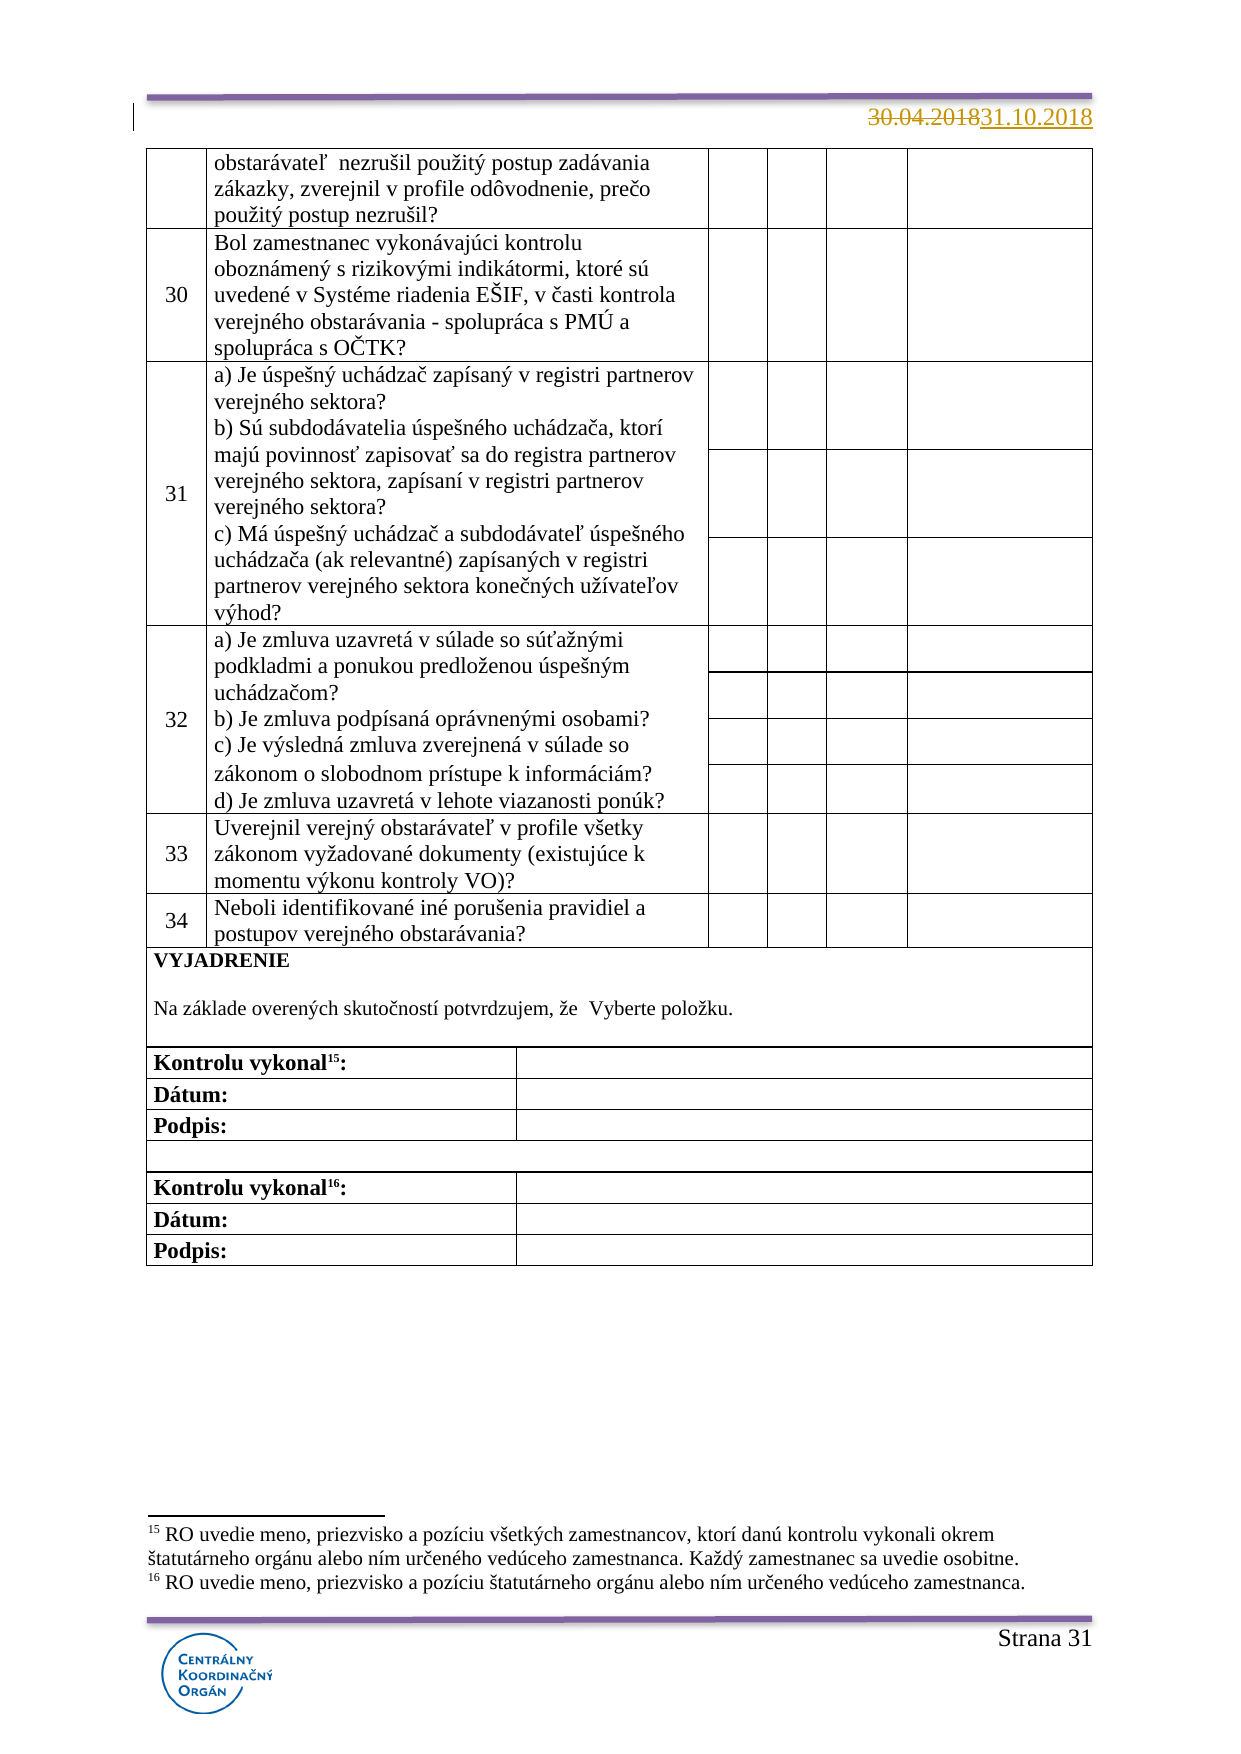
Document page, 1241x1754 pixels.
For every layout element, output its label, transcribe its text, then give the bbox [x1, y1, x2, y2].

table_cell [768, 894, 826, 947]
table_cell [827, 229, 907, 361]
table_cell 30 [147, 229, 206, 361]
table_cell [768, 673, 826, 717]
table_cell VYJADRENIE Na základe overených skutočností potvrdzujem, že [147, 948, 1092, 1046]
table_cell [709, 673, 767, 717]
table_cell [827, 362, 907, 448]
table_cell Dátum: [147, 1079, 516, 1109]
table_cell [908, 626, 1092, 671]
table_cell Uverejnil verejný obstarávateľ v profile všetky zákonom vyžadované dokumenty (existujúce k momentu výkonu kontroly VO)? [207, 814, 708, 893]
table_cell [908, 719, 1092, 763]
table_cell [768, 149, 826, 228]
table_cell [768, 719, 826, 763]
table_cell [768, 538, 826, 625]
table_cell [908, 149, 1092, 228]
table_cell [908, 765, 1092, 813]
table_cell [768, 229, 826, 361]
table_cell [908, 229, 1092, 361]
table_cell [207, 149, 708, 228]
table_cell 34 [147, 894, 206, 947]
table_cell [768, 450, 826, 537]
table_cell [517, 1204, 1092, 1234]
table_cell [709, 538, 767, 625]
table_cell [709, 450, 767, 537]
table_cell [768, 765, 826, 813]
table_cell [827, 538, 907, 625]
table_cell [709, 719, 767, 763]
table_cell 33 [147, 814, 206, 893]
table_cell [908, 538, 1092, 625]
table_cell 29 [147, 149, 206, 228]
table_cell [517, 1235, 1092, 1265]
table_cell Podpis: [147, 1110, 516, 1140]
table_cell [827, 765, 907, 813]
table_cell [517, 1173, 1092, 1203]
table_cell [709, 814, 767, 893]
picture [159, 1631, 272, 1713]
table_cell 31 [147, 362, 206, 625]
table_cell Kontrolu vykonal: [147, 1173, 516, 1203]
table_cell [709, 626, 767, 671]
table_cell [517, 1110, 1092, 1140]
table_cell [827, 814, 907, 893]
table_cell Neboli identifikované iné porušenia pravidiel a postupov verejného obstarávania? [207, 894, 708, 947]
table_cell [827, 626, 907, 671]
table_cell [709, 894, 767, 947]
table_cell [827, 149, 907, 228]
table_cell [768, 626, 826, 671]
table_cell [709, 229, 767, 361]
table_cell 32 [147, 626, 206, 813]
table_cell Dátum: [147, 1204, 516, 1234]
table_cell [517, 1048, 1092, 1078]
table_cell [908, 673, 1092, 717]
table_cell a) Je zmluva uzavretá v súlade so súťažnými podkladmi a ponukou predloženou úspešným uchádzačom? b) Je zmluva podpísaná oprávnenými osobami? c) Je výsledná zmluva zverejnená v súlade so zákonom o slobodnom prístupe k informáciám? d) Je zmluva uzavretá v lehote viazanosti ponúk? [207, 626, 708, 813]
table_cell [827, 673, 907, 717]
table_cell [827, 719, 907, 763]
table_cell Bol zamestnanec vykonávajúci kontrolu oboznámený s rizikovými indikátormi, ktoré sú uvedené v Systéme riadenia EŠIF, v časti kontrola verejného obstarávania - spolupráca s PMÚ a spolupráca s OČTK? [207, 229, 708, 361]
table_cell [709, 765, 767, 813]
table_cell Kontrolu vykonal: [147, 1048, 516, 1078]
table_cell [147, 1141, 1092, 1171]
table_cell [517, 1079, 1092, 1109]
table_cell [768, 814, 826, 893]
table_cell [827, 894, 907, 947]
table_cell [908, 450, 1092, 537]
table_cell a) Je úspešný uchádzač zapísaný v registri partnerov verejného sektora? b) Sú subdodávatelia úspešného uchádzača, ktorí majú povinnosť zapisovať sa do registra partnerov verejného sektora, zapísaní v registri partnerov verejného sektora? c) Má úspešný uchádzač a subdodávateľ úspešného uchádzača (ak relevantné) zapísaných v registri partnerov verejného sektora konečných užívateľov výhod? [207, 362, 708, 625]
table_cell Podpis: [147, 1235, 516, 1265]
table_cell [908, 362, 1092, 448]
table_cell [827, 450, 907, 537]
table_cell [709, 362, 767, 448]
table_cell [908, 894, 1092, 947]
table_cell [768, 362, 826, 448]
table_cell [908, 814, 1092, 893]
table_cell [709, 149, 767, 228]
